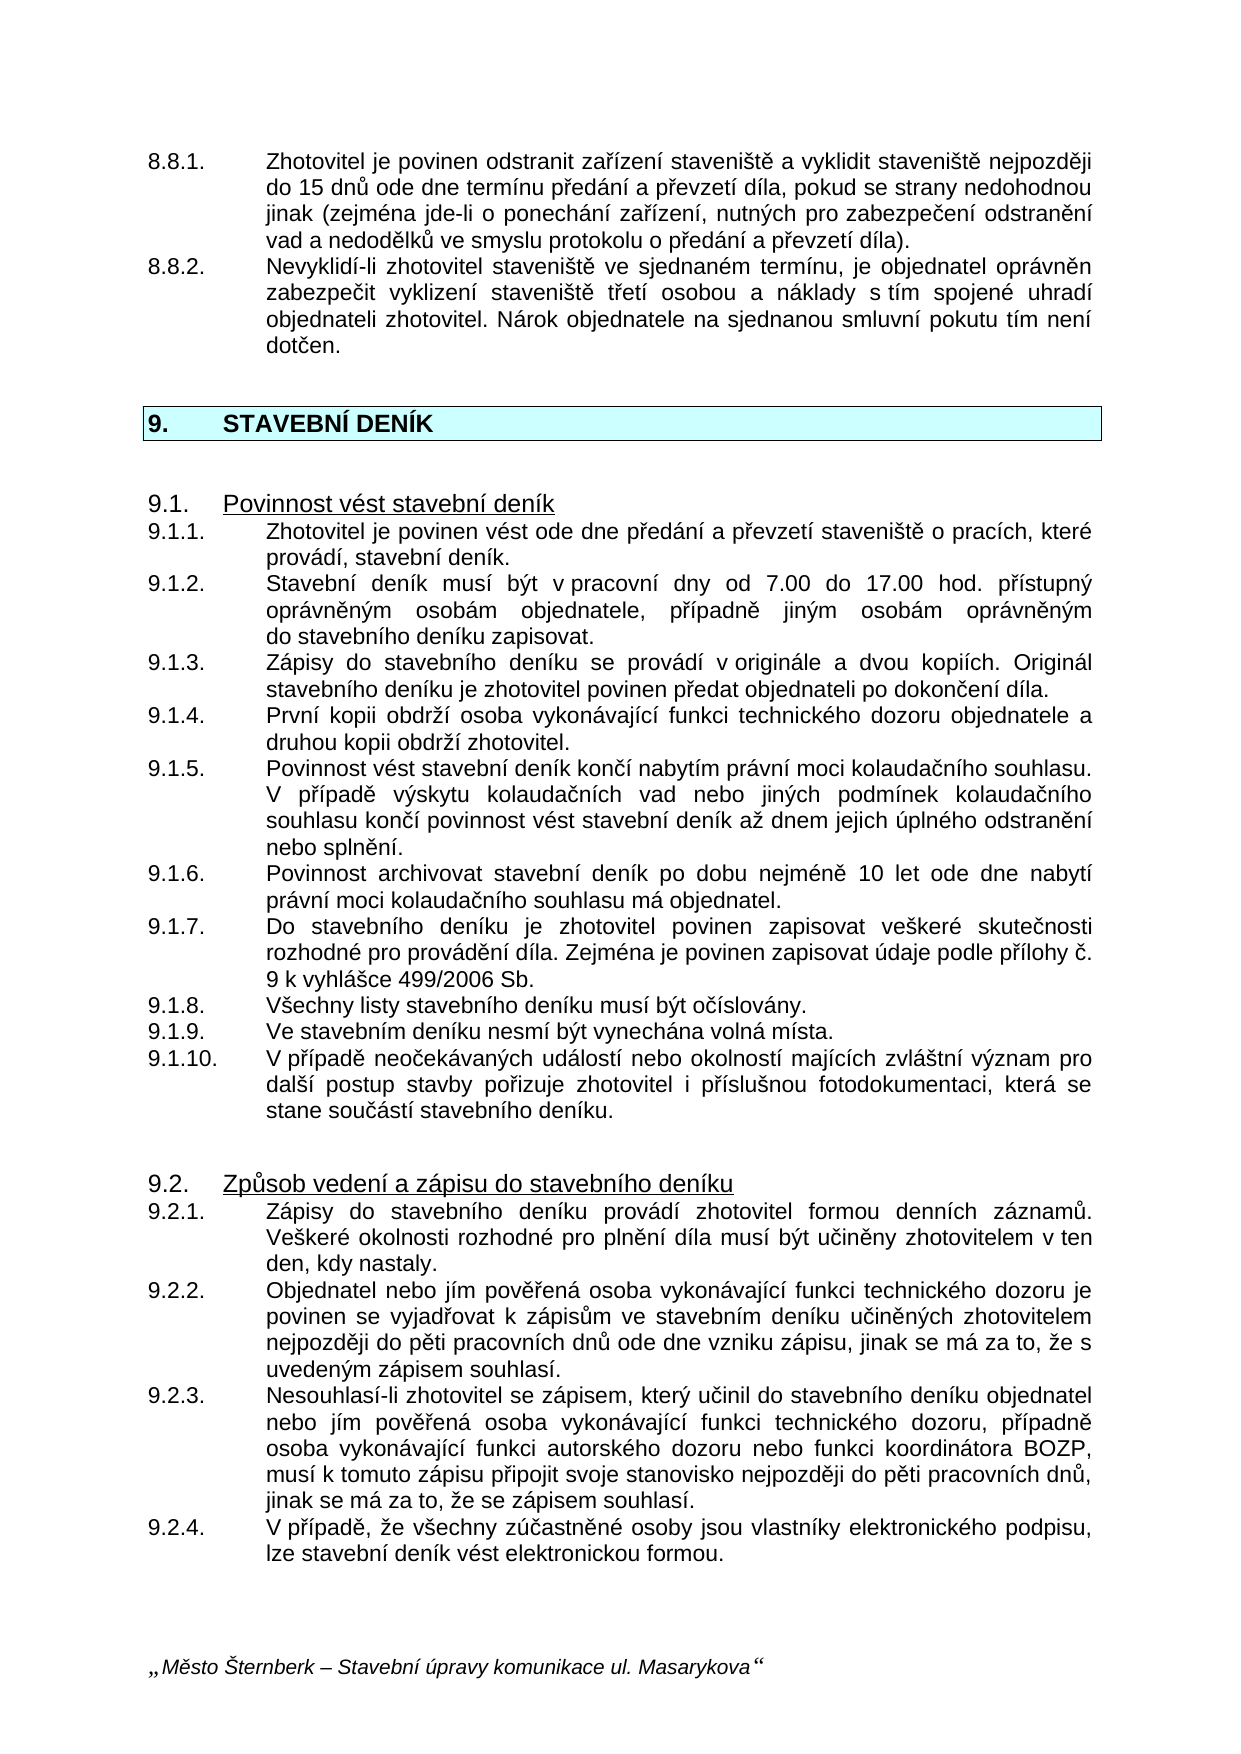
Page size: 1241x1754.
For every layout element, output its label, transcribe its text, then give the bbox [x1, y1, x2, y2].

list Objednatel nebo jím pověřená osoba vykonávající funkci technického dozoru je povinen se vyjadřovat k zápisům ve stavebním deníku učiněných zhotovitelem nejpozději do pěti pracovních dnů ode dne vzniku zápisu, jinak se má za to, že s uvedeným zápisem souhlasí. [148, 1277, 1093, 1382]
text Stavební deník [144, 407, 1101, 440]
list Do stavebního deníku je zhotovitel povinen zapisovat veškeré skutečnosti rozhodné pro provádění díla. Zejména je povinen zapisovat údaje podle přílohy č. 9 k vyhlášce 499/2006 Sb. [148, 913, 1093, 992]
list Nesouhlasí-li zhotovitel se zápisem, který učinil do stavebního deníku objednatel nebo jím pověřená osoba vykonávající funkci technického dozoru, případně osoba vykonávající funkci autorského dozoru nebo funkci koordinátora BOZP, musí k tomuto zápisu připojit svoje stanovisko nejpozději do pěti pracovních dnů, jinak se má za to, že se zápisem souhlasí. [148, 1382, 1093, 1514]
list Zhotovitel je povinen vést ode dne předání a převzetí staveniště o pracích, které provádí, stavební deník. [148, 518, 1093, 570]
list Zápisy do stavebního deníku se provádí v originále a dvou kopiích. Originál stavebního deníku je zhotovitel povinen předat objednateli po dokončení díla. [148, 649, 1093, 702]
list Stavební deník musí být v pracovní dny od 7.00 do 17.00 hod. přístupný oprávněným osobám objednatele, případně jiným osobám oprávněným do stavebního deníku zapisovat. [148, 570, 1093, 649]
list Povinnost archivovat stavební deník po dobu nejméně 10 let ode dne nabytí právní moci kolaudačního souhlasu má objednatel. [148, 860, 1093, 913]
list Zhotovitel je povinen odstranit zařízení staveniště a vyklidit staveniště nejpozději do 15 dnů ode dne termínu předání a převzetí díla, pokud se strany nedohodnou jinak (zejména jde-li o ponechání zařízení, nutných pro zabezpečení odstranění vad a nedodělků ve smyslu protokolu o předání a převzetí díla). [148, 148, 1093, 253]
list Zápisy do stavebního deníku provádí zhotovitel formou denních záznamů. Veškeré okolnosti rozhodné pro plnění díla musí být učiněny zhotovitelem v ten den, kdy nastaly. [148, 1198, 1093, 1277]
list V případě, že všechny zúčastněné osoby jsou vlastníky elektronického podpisu, lze stavební deník vést elektronickou formou. [148, 1514, 1093, 1567]
list Všechny listy stavebního deníku musí být očíslovány. [148, 992, 1093, 1018]
list Povinnost vést stavební deník [148, 489, 1093, 518]
list Nevyklidí-li zhotovitel staveniště ve sjednaném termínu, je objednatel oprávněn zabezpečit vyklizení staveniště třetí osobou a náklady s tím spojené uhradí objednateli zhotovitel. Nárok objednatele na sjednanou smluvní pokutu tím není dotčen. [148, 253, 1093, 358]
list Způsob vedení a zápisu do stavebního deníku [148, 1169, 1093, 1198]
list Povinnost vést stavební deník končí nabytím právní moci kolaudačního souhlasu. V případě výskytu kolaudačních vad nebo jiných podmínek kolaudačního souhlasu končí povinnost vést stavební deník až dnem jejich úplného odstranění nebo splnění. [148, 755, 1093, 860]
list V případě neočekávaných událostí nebo okolností majících zvláštní význam pro další postup stavby pořizuje zhotovitel i příslušnou fotodokumentaci, která se stane součástí stavebního deníku. [148, 1045, 1093, 1124]
list Ve stavebním deníku nesmí být vynechána volná místa. [148, 1018, 1093, 1045]
list První kopii obdrží osoba vykonávající funkci technického dozoru objednatele a druhou kopii obdrží zhotovitel. [148, 702, 1093, 755]
